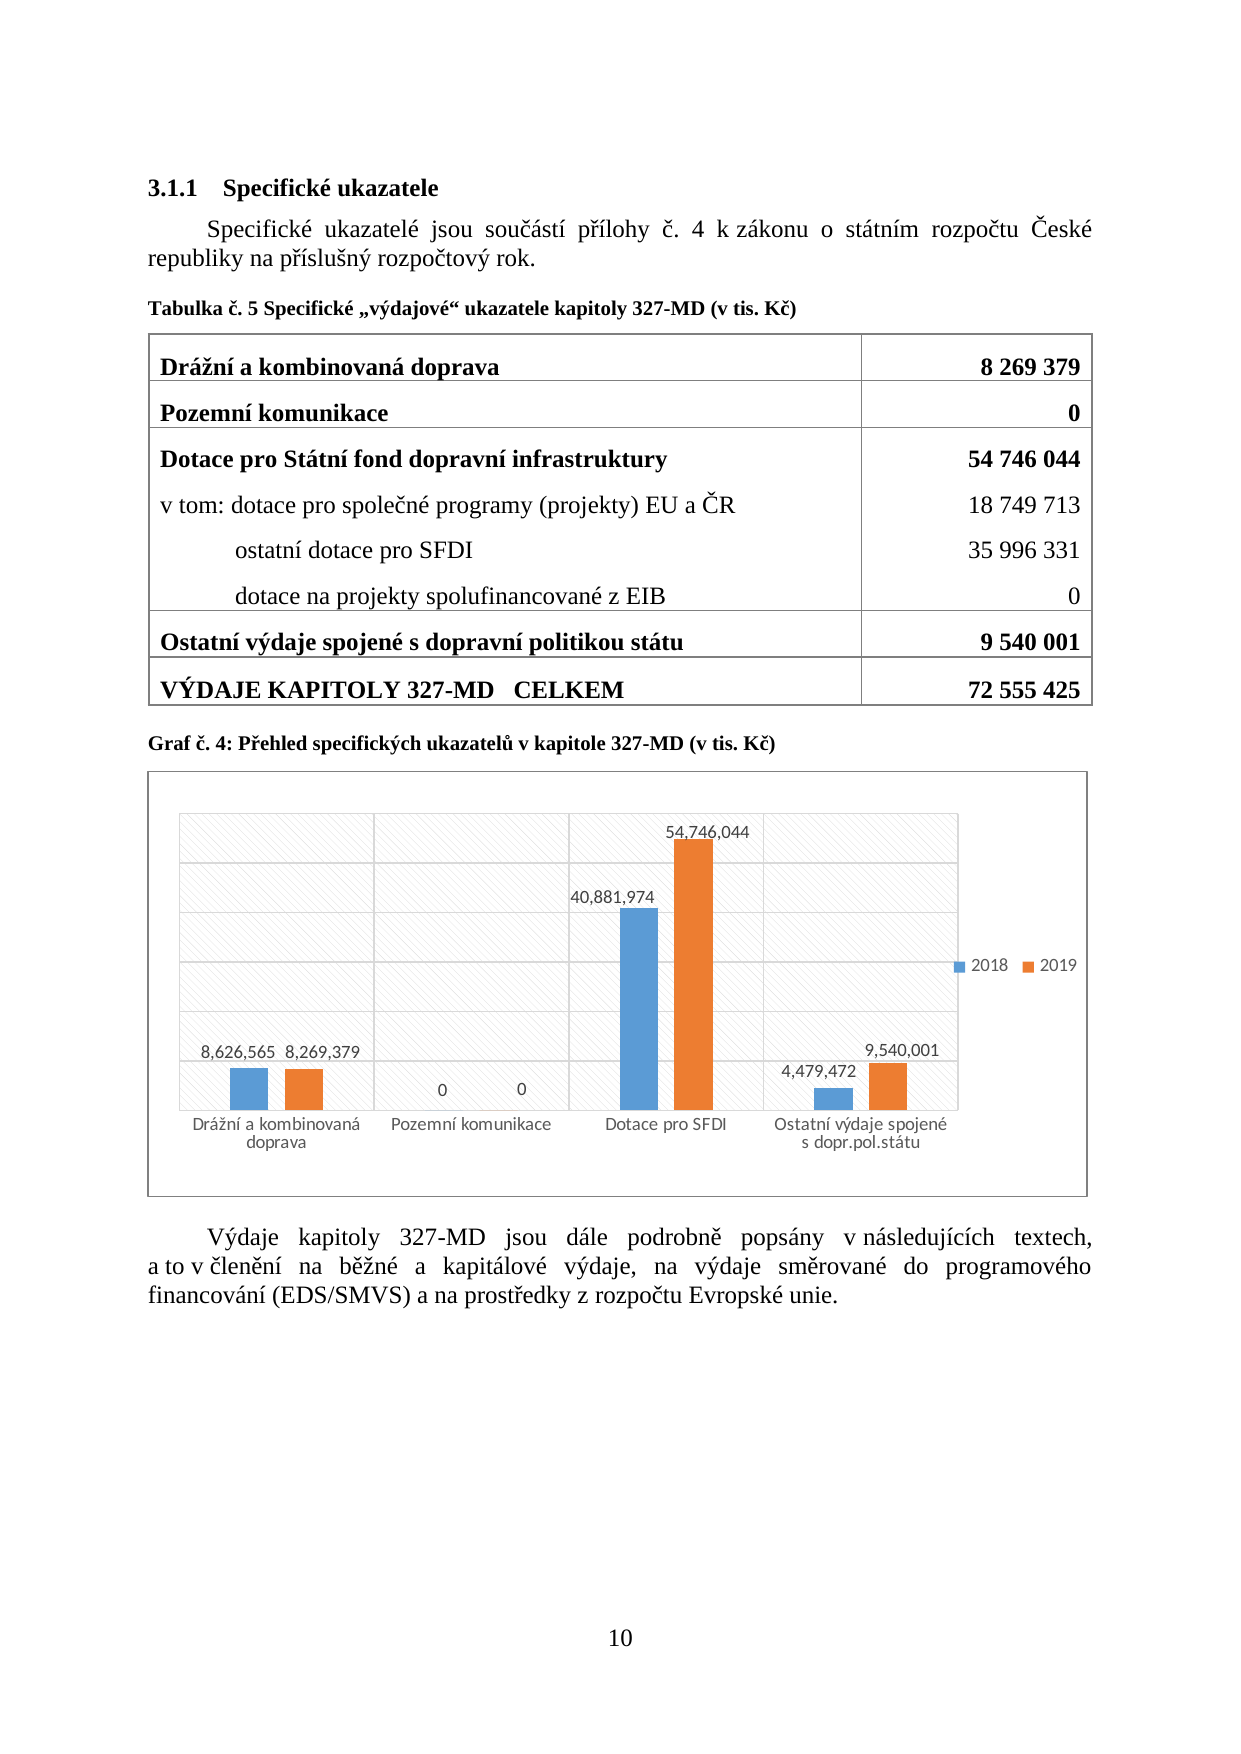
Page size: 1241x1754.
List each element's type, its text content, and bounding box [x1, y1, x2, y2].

subtitle Specifické ukazatele [148, 173, 1093, 201]
table_cell VÝDAJE KAPITOLY 327-MD CELKEM [150, 658, 861, 703]
table_cell Ostatní výdaje spojené s dopravní politikou státu [150, 611, 861, 656]
text Výdaje kapitoly 327-MD jsou dále podrobně popsány v následujících textech, a to v členění na běžné a kapitálové výdaje, na výdaje směrované do programového financování (EDS/SMVS) a na prostředky z rozpočtu Evropské unie. [148, 780, 1093, 1308]
table_cell dotace na projekty spolufinancované z EIB [150, 564, 861, 609]
text Graf č. 4: Přehled specifických ukazatelů v kapitole 327-MD (v tis. Kč) [148, 731, 1093, 755]
table_header Drážní a kombinovaná doprava [150, 335, 861, 380]
table_cell Dotace pro Státní fond dopravní infrastruktury [150, 428, 861, 473]
table_cell 54 746 044 [862, 428, 1091, 473]
table_cell 0 [862, 564, 1091, 609]
table_cell 9 540 001 [862, 611, 1091, 656]
table_cell 35 996 331 [862, 519, 1091, 564]
text Specifické ukazatelé jsou součástí přílohy č. 4 k zákonu o státním rozpočtu České republiky na příslušný rozpočtový rok. [148, 214, 1093, 271]
table_cell Pozemní komunikace [150, 381, 861, 427]
table_cell 72 555 425 [862, 658, 1091, 703]
table_cell 18 749 713 [862, 473, 1091, 519]
table_cell 0 [862, 381, 1091, 427]
table_cell v tom: dotace pro společné programy (projekty) EU a ČR [150, 473, 861, 519]
table_cell ostatní dotace pro SFDI [150, 519, 861, 564]
text Tabulka č. 5 Specifické „výdajové“ ukazatele kapitoly 327-MD (v tis. Kč) [148, 296, 1093, 320]
table_header 8 269 379 [862, 335, 1091, 380]
